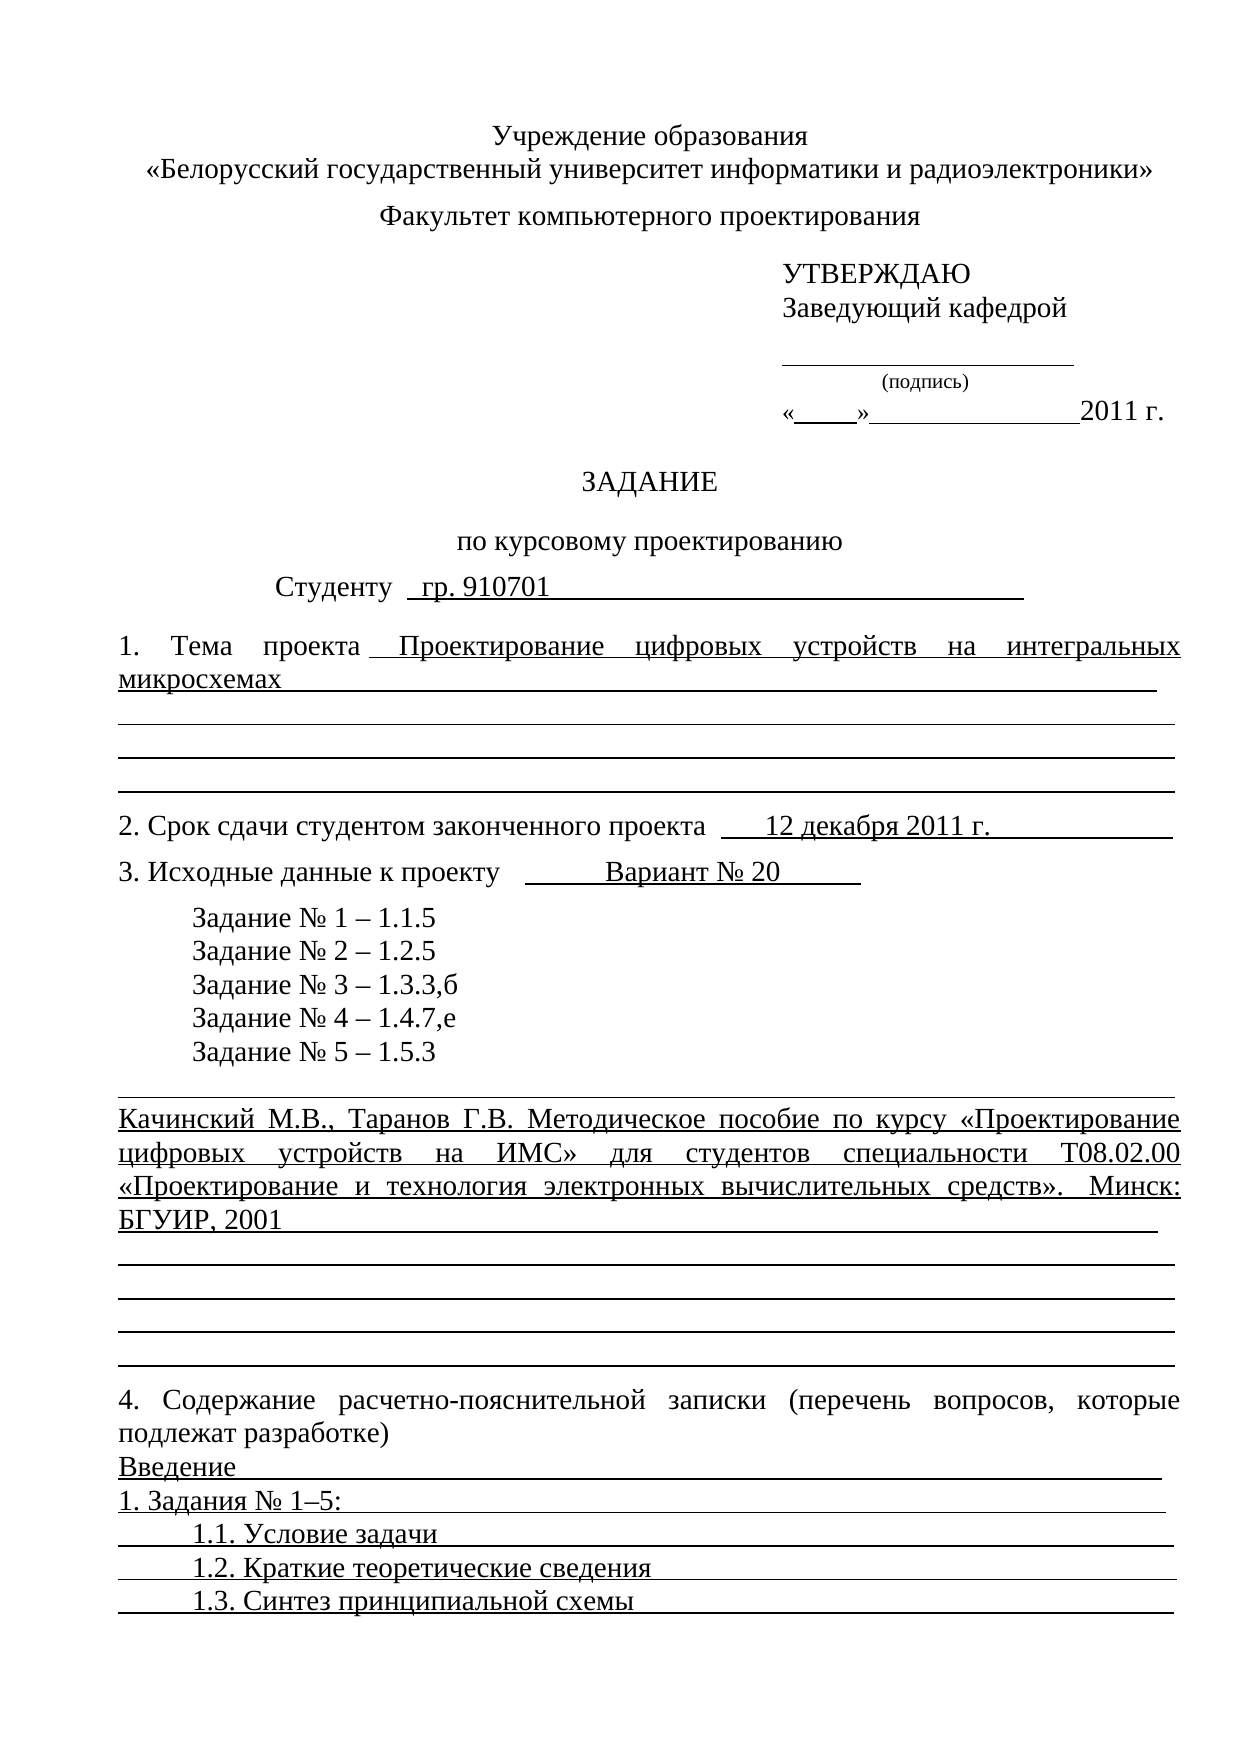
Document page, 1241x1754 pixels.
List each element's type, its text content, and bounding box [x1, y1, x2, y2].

text Студенту гр. 910701 [118, 569, 1181, 603]
subtitle УТВЕРЖДАЮ [118, 256, 1181, 290]
text 3. Исходные данные к проекту Вариант № 20 [118, 854, 1181, 887]
text 1.2. Краткие теоретические сведения [118, 1550, 1181, 1583]
text 1.1. Условие задачи [118, 1516, 1181, 1550]
text 1. Задания № 1–5: [118, 1483, 1181, 1516]
title «Белорусский государственный университет информатики и радиоэлектроники» [118, 152, 1181, 185]
text Задание № 5 – 1.5.3 [118, 1034, 1181, 1068]
text 2. Срок сдачи студентом законченного проекта 12 декабря 2011 г. [118, 808, 1181, 841]
text Задание № 4 – 1.4.7,е [118, 1001, 1181, 1034]
text 1. Тема проекта Проектирование цифровых устройств на интегральных микросхемах [118, 628, 1181, 695]
text 1.3. Синтез принципиальной схемы [118, 1583, 1181, 1617]
text Качинский М.В., Таранов Г.В. Методическое пособие по курсу «Проектирование цифровых устройств на ИМС» для студентов специальности Т08.02.00 «Проектирование и технология электронных вычислительных средств». Минск: БГУИР, 2001 [118, 1132, 1181, 1164]
text « » 2011 г. [708, 393, 1181, 427]
subtitle ЗАДАНИЕ [118, 464, 1181, 498]
text Факультет компьютерного проектирования [118, 198, 1181, 231]
text по курсовому проектированию [118, 523, 1181, 557]
title Учреждение образования [118, 118, 1181, 152]
text Качинский М.В., Таранов Г.В. Методическое пособие по курсу «Проектирование цифровых устройств на ИМС» для студентов специальности Т08.02.00 «Проектирование и технология электронных вычислительных средств». Минск: БГУИР, 2001 [118, 1101, 1181, 1130]
text Задание № 3 – 1.3.3,б [118, 967, 1181, 1001]
text (подпись) [782, 369, 1181, 393]
text Задание № 2 – 1.2.5 [118, 933, 1181, 967]
text Задание № 1 – 1.1.5 [118, 900, 1181, 933]
subtitle Заведующий кафедрой [708, 290, 1181, 323]
text 4. Содержание расчетно-пояснительной записки (перечень вопросов, которые подлежат разработке) [118, 1382, 1181, 1449]
text Качинский М.В., Таранов Г.В. Методическое пособие по курсу «Проектирование цифровых устройств на ИМС» для студентов специальности Т08.02.00 «Проектирование и технология электронных вычислительных средств». Минск: БГУИР, 2001 [118, 1165, 1181, 1197]
text Введение [118, 1449, 1181, 1483]
text Качинский М.В., Таранов Г.В. Методическое пособие по курсу «Проектирование цифровых устройств на ИМС» для студентов специальности Т08.02.00 «Проектирование и технология электронных вычислительных средств». Минск: БГУИР, 2001 [118, 1199, 1181, 1235]
